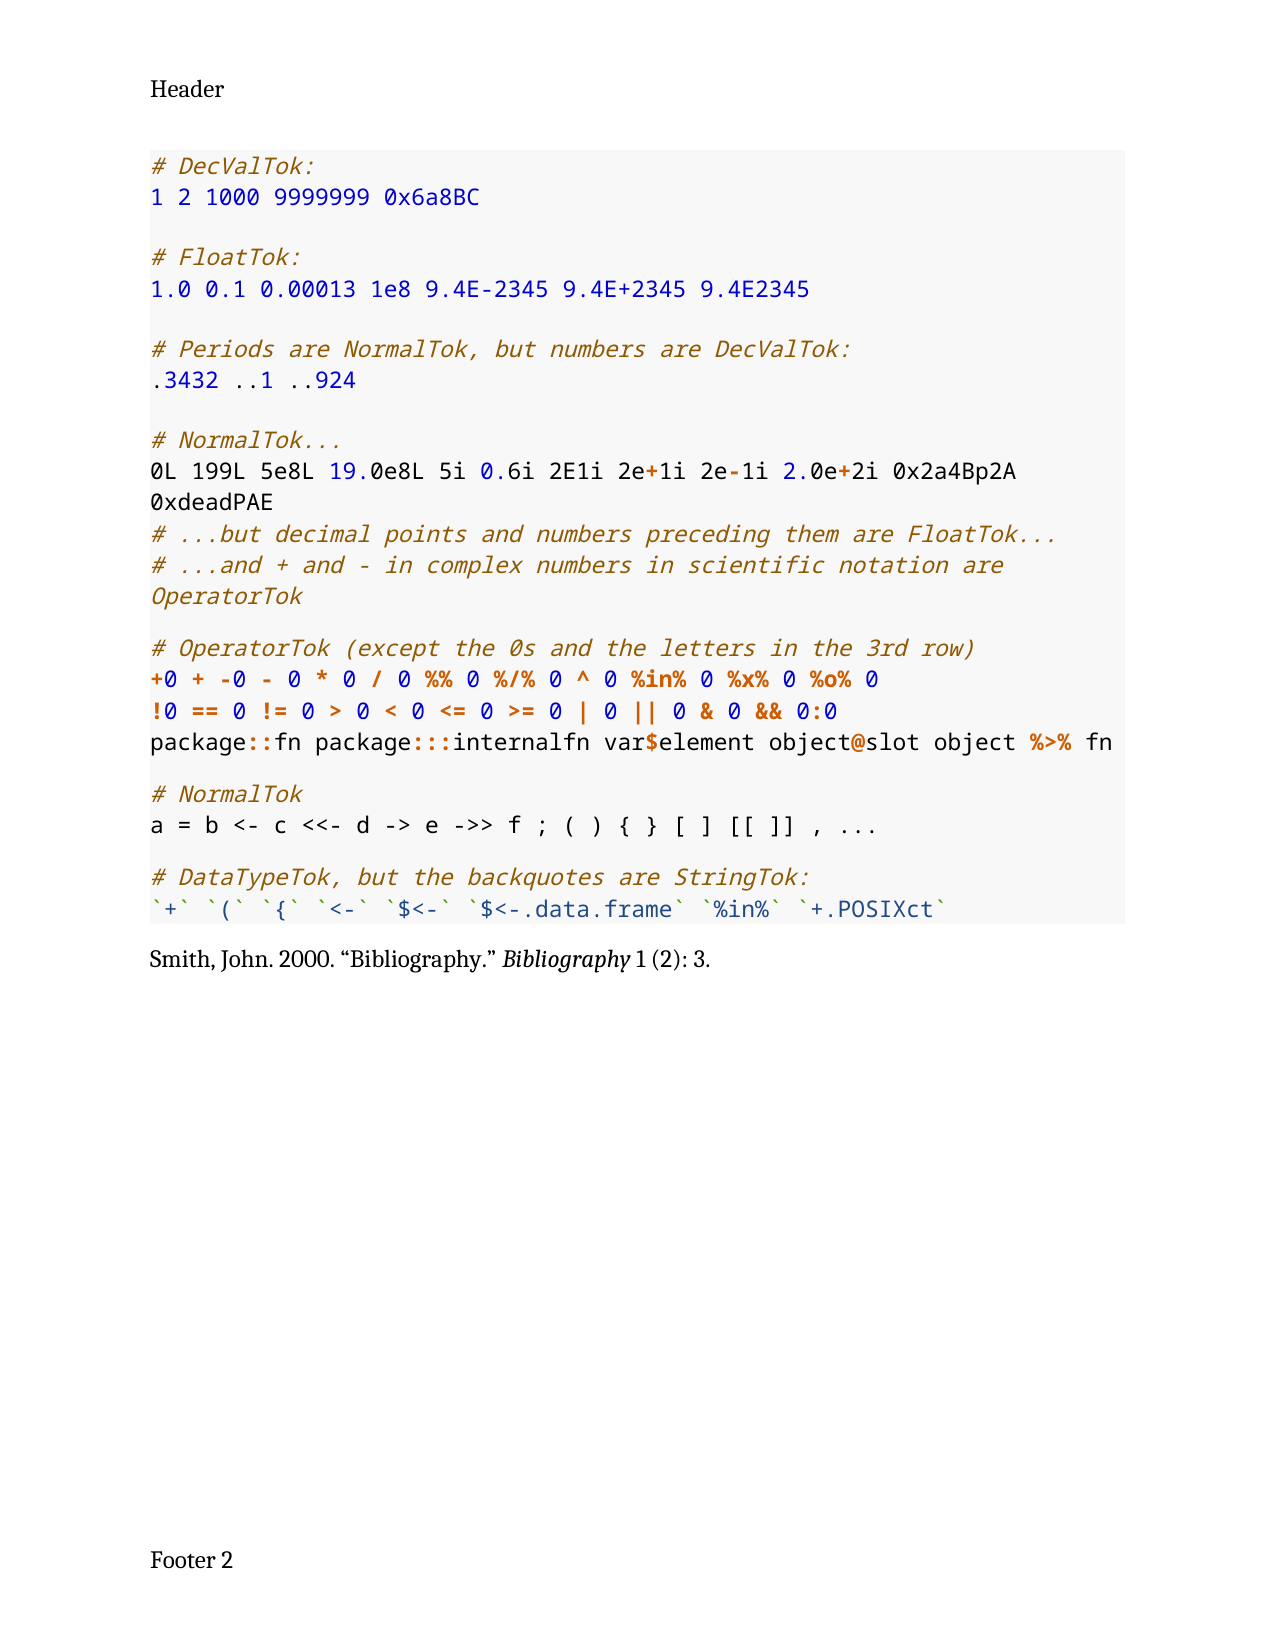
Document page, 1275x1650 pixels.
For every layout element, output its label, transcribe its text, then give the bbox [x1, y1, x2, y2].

text Smith, John. 2000. “Bibliography.” Bibliography 1 (2): 3. [150, 944, 1125, 973]
text # DecValTok: 1 2 1000 9999999 0x6a8BC # FloatTok: 1.0 0.1 0.00013 1e8 9.4E-2345 9.4E+2345 9.4E2345 # Periods are NormalTok, but numbers are DecValTok: .3432 ..1 ..924 # NormalTok... 0L 199L 5e8L 19.0e8L 5i 0.6i 2E1i 2e+1i 2e-1i 2.0e+2i 0x2a4Bp2A 0xdeadPAE # ...but decimal points and numbers preceding them are FloatTok... # ...and + and - in complex numbers in scientific notation are OperatorTok [150, 150, 1125, 611]
text # NormalTok a = b <- c <<- d -> e ->> f ; ( ) { } [ ] [[ ]] , ... [301, 778, 1125, 840]
text # DataTypeTok, but the backquotes are StringTok: `+` `(` `{` `<-` `$<-` `$<-.data.frame` `%in%` `+.POSIXct` [150, 861, 1125, 924]
text # OperatorTok (except the 0s and the letters in the 3rd row) +0 + -0 - 0 * 0 / 0 %% 0 %/% 0 ^ 0 %in% 0 %x% 0 %o% 0 !0 == 0 != 0 > 0 < 0 <= 0 >= 0 | 0 || 0 & 0 && 0:0 package::fn package:::internalfn var$element object@slot object %>% fn [150, 632, 1125, 757]
